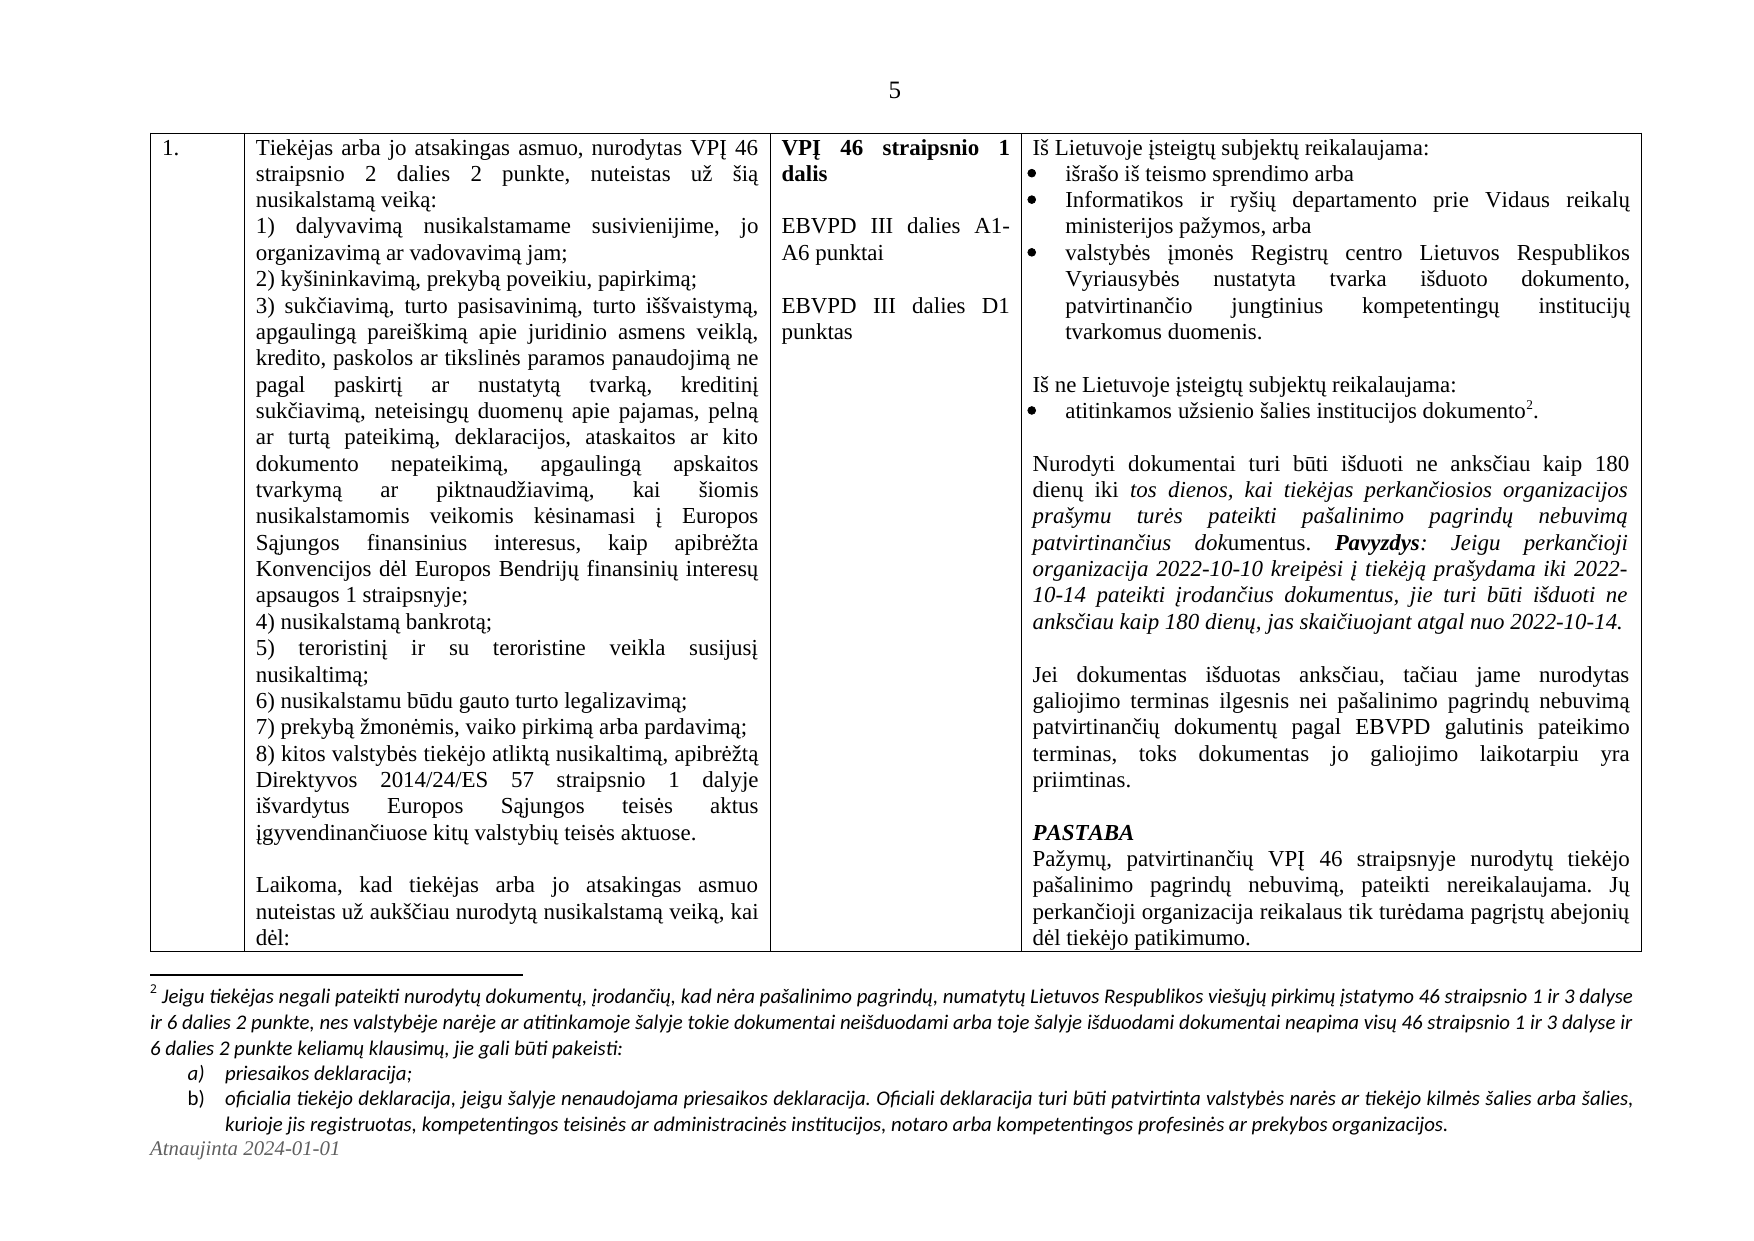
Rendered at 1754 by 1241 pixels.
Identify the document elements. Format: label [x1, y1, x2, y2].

table_cell [151, 134, 244, 951]
table_cell [1022, 134, 1641, 951]
table_cell [245, 134, 770, 951]
table_cell [771, 134, 1021, 951]
